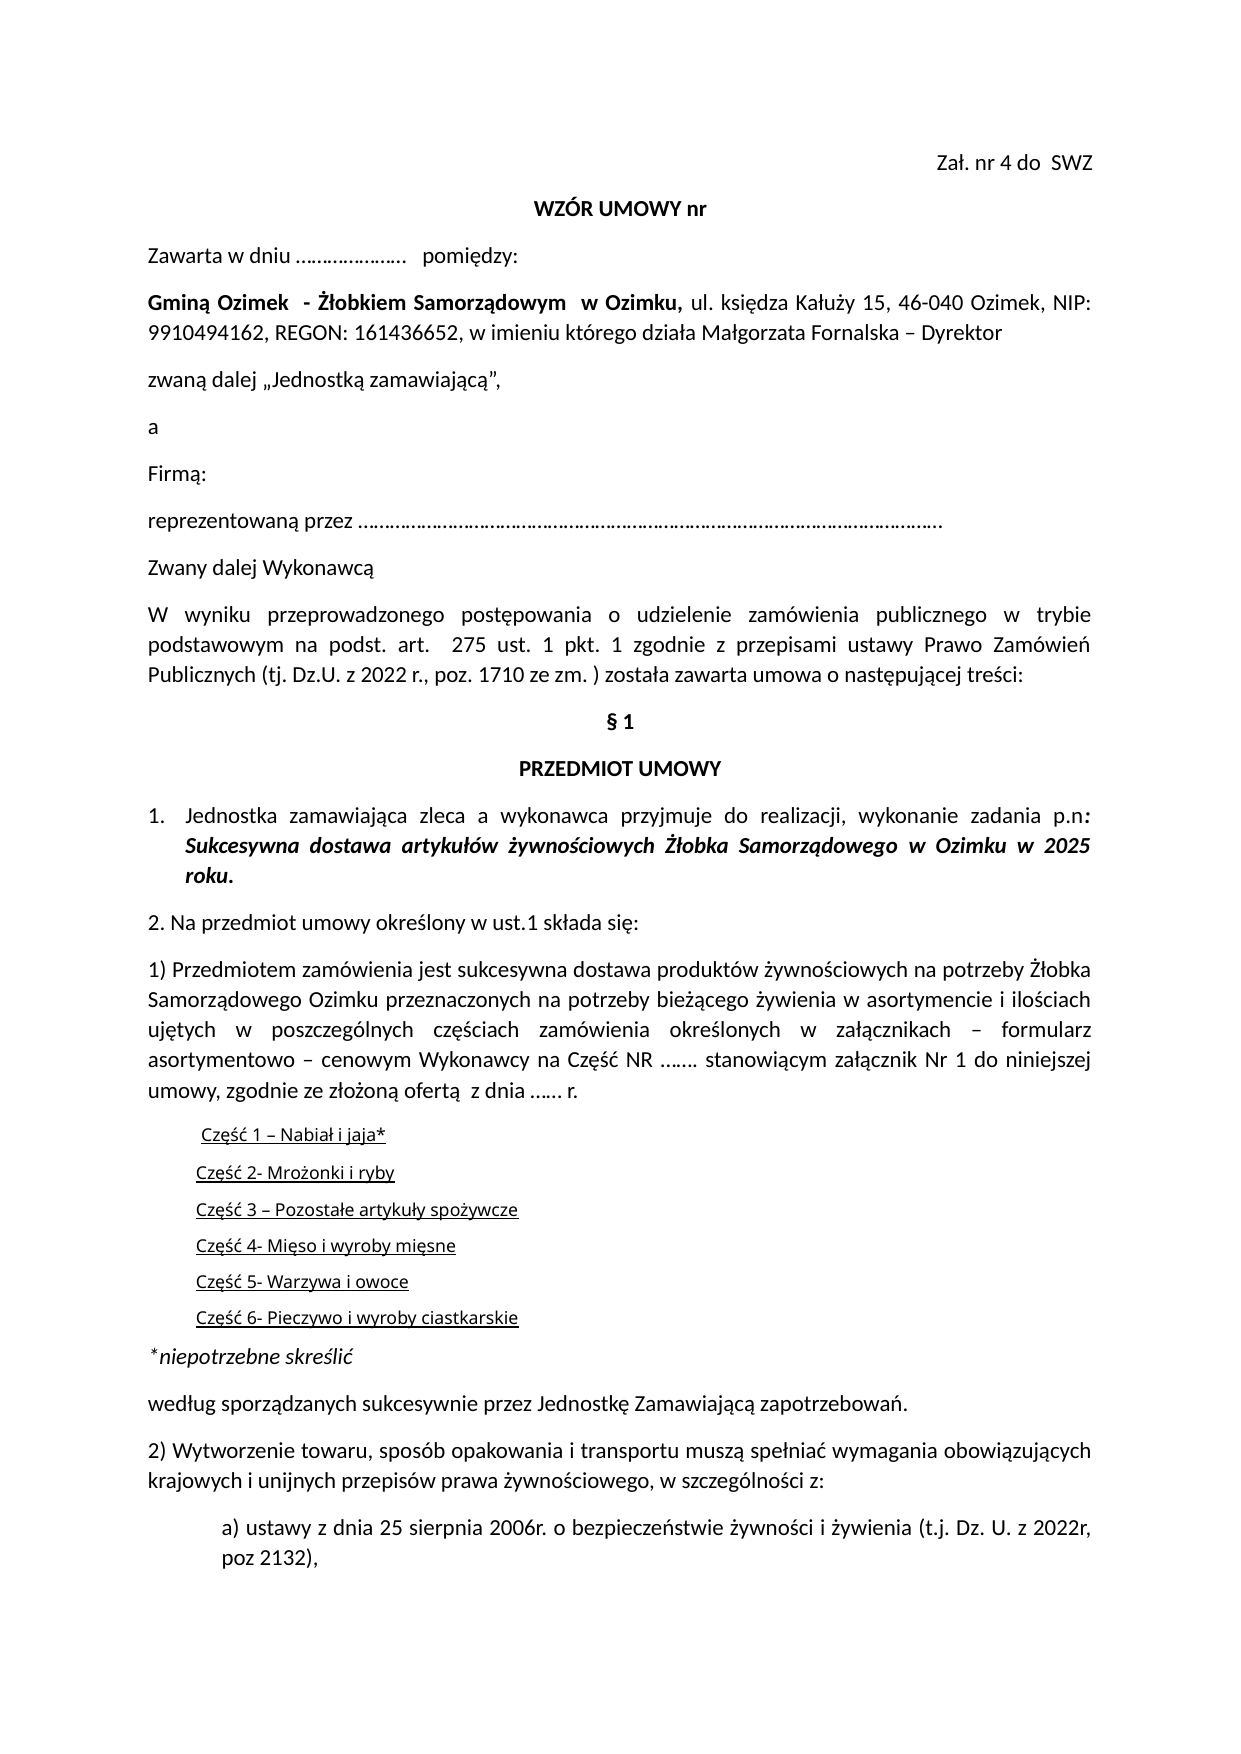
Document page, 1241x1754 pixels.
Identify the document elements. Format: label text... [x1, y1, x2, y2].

text Gminą Ozimek - Żłobkiem Samorządowym w Ozimku, ul. księdza Kałuży 15, 46-040 Ozimek, NIP: 9910494162, REGON: 161436652, w imieniu którego działa Małgorzata Fornalska – Dyrektor [148, 288, 1093, 346]
text Zwany dalej Wykonawcą [148, 553, 1093, 581]
text 2) Wytworzenie towaru, sposób opakowania i transportu muszą spełniać wymagania obowiązujących krajowych i unijnych przepisów prawa żywnościowego, w szczególności z: [148, 1436, 1093, 1494]
text *niepotrzebne skreślić [148, 1342, 1093, 1370]
text § 1 [148, 707, 1093, 735]
text a) ustawy z dnia 25 sierpnia 2006r. o bezpieczeństwie żywności i żywienia (t.j. Dz. U. z 2022r, poz 2132), [221, 1513, 1093, 1571]
text Część 6- Pieczywo i wyroby ciastkarskie [196, 1306, 1093, 1330]
text PRZEDMIOT UMOWY [148, 754, 1093, 782]
text Zawarta w dniu ………………… pomiędzy: [148, 241, 1093, 269]
text Część 3 – Pozostałe artykuły spożywcze [196, 1197, 1093, 1221]
text 1) Przedmiotem zamówienia jest sukcesywna dostawa produktów żywnościowych na potrzeby Żłobka Samorządowego Ozimku przeznaczonych na potrzeby bieżącego żywienia w asortymencie i ilościach ujętych w poszczególnych częściach zamówienia określonych w załącznikach – formularz asortymentowo – cenowym Wykonawcy na Część NR ……. stanowiącym załącznik Nr 1 do niniejszej umowy, zgodnie ze złożoną ofertą z dnia …… r. [148, 955, 1093, 1104]
text Część 4- Mięso i wyroby mięsne [196, 1233, 1093, 1257]
text Zał. nr 4 do SWZ [148, 148, 1093, 176]
text Firmą: [148, 459, 1093, 487]
text Część 1 – Nabiał i jaja* [196, 1123, 1093, 1147]
text Część 5- Warzywa i owoce [196, 1269, 1093, 1294]
text a [148, 412, 1093, 440]
text WZÓR UMOWY nr [148, 194, 1093, 222]
list Jednostka zamawiająca zleca a wykonawca przyjmuje do realizacji, wykonanie zadania p.n: Sukcesywna dostawa artykułów żywnościowych Żłobka Samorządowego w Ozimku w 2025 roku. [148, 801, 1093, 889]
text według sporządzanych sukcesywnie przez Jednostkę Zamawiającą zapotrzebowań. [148, 1389, 1093, 1417]
text W wyniku przeprowadzonego postępowania o udzielenie zamówienia publicznego w trybie podstawowym na podst. art. 275 ust. 1 pkt. 1 zgodnie z przepisami ustawy Prawo Zamówień Publicznych (tj. Dz.U. z 2022 r., poz. 1710 ze zm. ) została zawarta umowa o następującej treści: [148, 600, 1093, 688]
text Część 2- Mrożonki i ryby [196, 1161, 1093, 1185]
text reprezentowaną przez ………………………………………………………………………………………………… [148, 506, 1093, 534]
text zwaną dalej „Jednostką zamawiającą”, [148, 365, 1093, 393]
text 2. Na przedmiot umowy określony w ust.1 składa się: [148, 908, 1093, 936]
